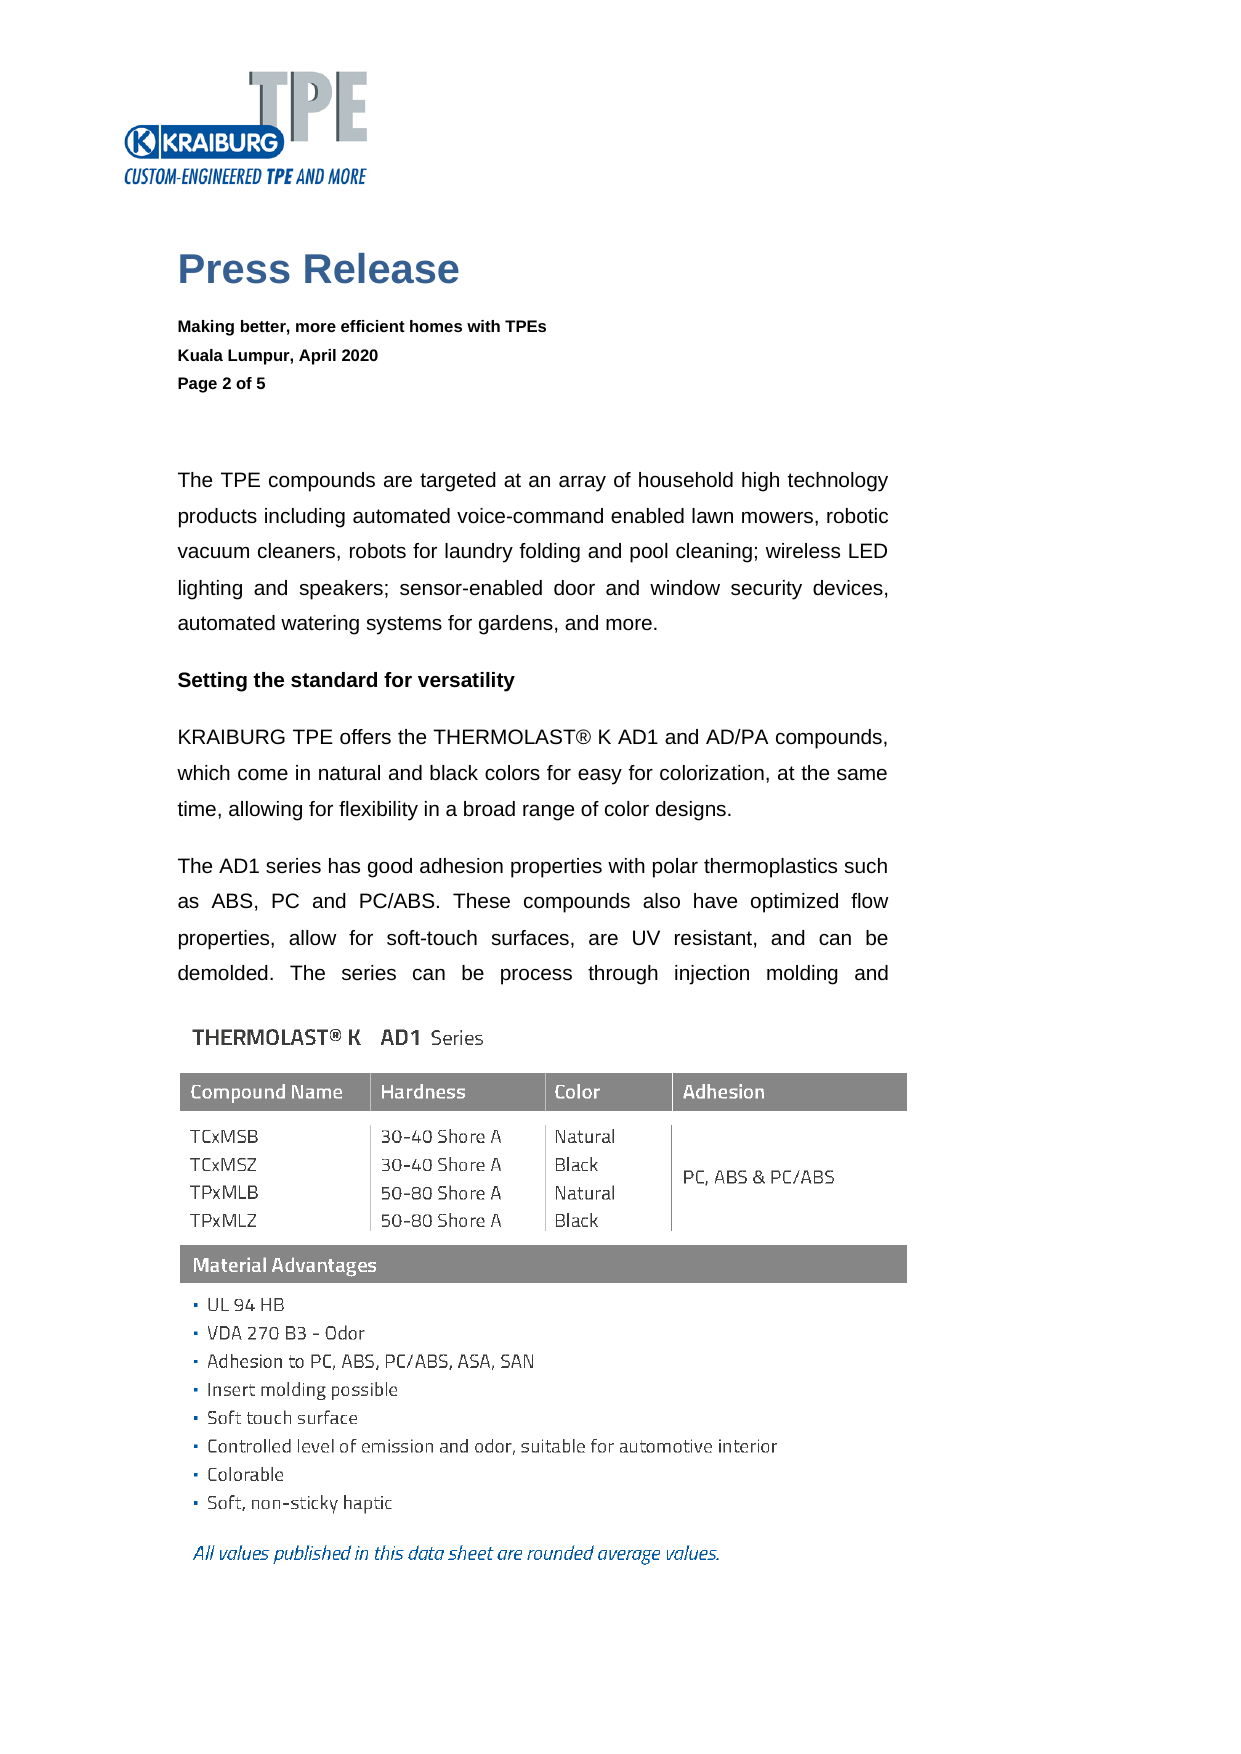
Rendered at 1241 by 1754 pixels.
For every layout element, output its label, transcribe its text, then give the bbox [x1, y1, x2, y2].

text The TPE compounds are targeted at an array of household high technology products including automated voice-command enabled lawn mowers, robotic vacuum cleaners, robots for laundry folding and pool cleaning; wireless LED lighting and speakers; sensor-enabled door and window security devices, automated watering systems for gardens, and more. [177, 467, 889, 635]
text Setting the standard for versatility [177, 668, 1048, 692]
text The AD1 series has good adhesion properties with polar thermoplastics such as ABS, PC and PC/ABS. These compounds also have optimized flow properties, allow for soft-touch surfaces, are UV resistant, and can be demolded. The series can be process through injection molding and extrusion. [177, 853, 889, 993]
picture [112, 55, 379, 200]
text KRAIBURG TPE offers the THERMOLAST® K AD1 and AD/PA compounds, which come in natural and black colors for easy for colorization, at the same time, allowing for flexibility in a broad range of color designs. [177, 725, 889, 821]
picture [139, 993, 947, 1598]
